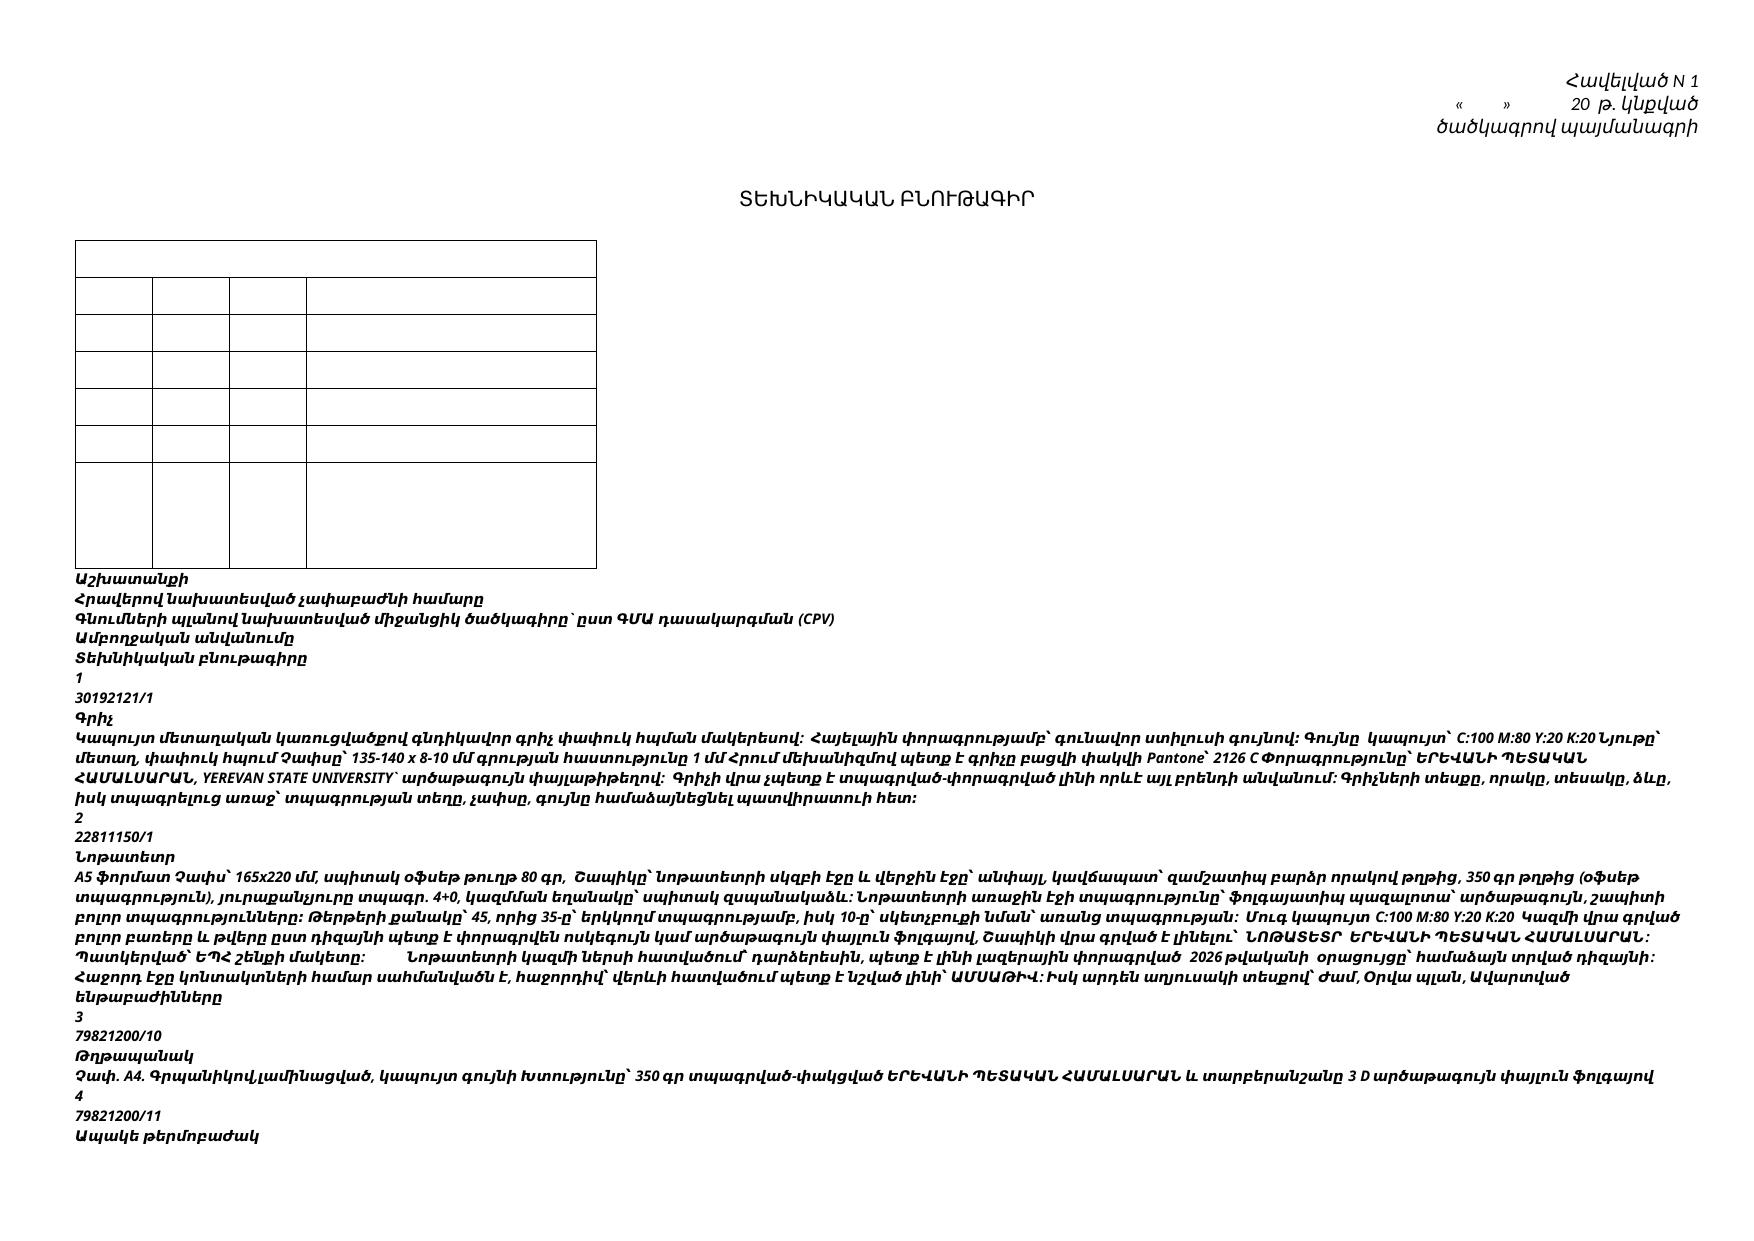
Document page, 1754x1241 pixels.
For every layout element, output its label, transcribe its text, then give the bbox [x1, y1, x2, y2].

text ծածկագրով պայմանագրի [75, 115, 1698, 138]
text Հավելված N 1 [75, 69, 1698, 92]
text « » 20 թ. կնքված [75, 92, 1698, 115]
text ՏԵԽՆԻԿԱԿԱՆ ԲՆՈՒԹԱԳԻՐ [75, 186, 1698, 212]
